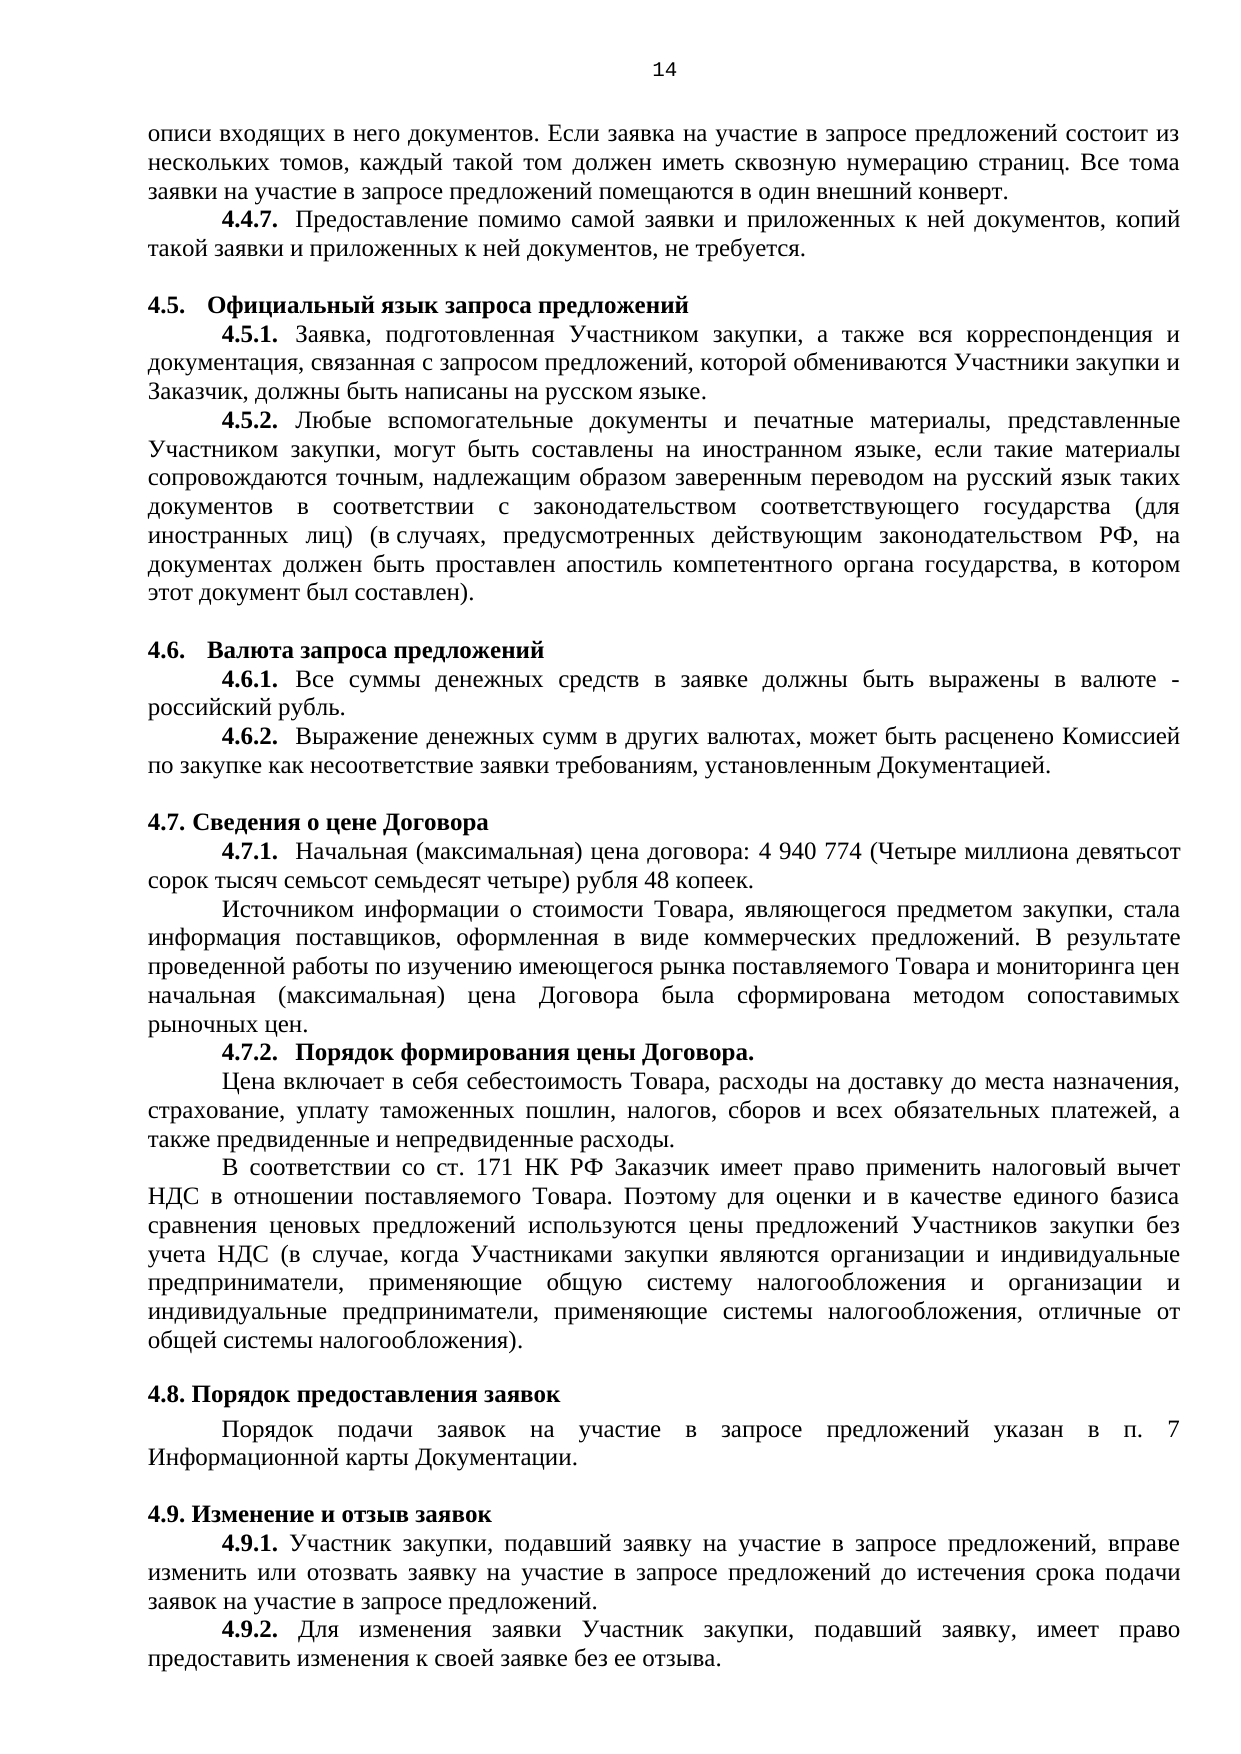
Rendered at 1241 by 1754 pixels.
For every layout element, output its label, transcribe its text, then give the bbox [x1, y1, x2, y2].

list Валюта запроса предложений [148, 635, 1181, 664]
text 4.4.7. Предоставление помимо самой заявки и приложенных к ней документов, копий такой заявки и приложенных к ней документов, не требуется. [148, 204, 1181, 262]
text Порядок подачи заявок на участие в запросе предложений указан в п. 7 Информационной карты Документации. [148, 1414, 1181, 1471]
list Заявка, подготовленная Участником закупки, а также вся корреспонденция и документация, связанная с запросом предложений, которой обмениваются Участники закупки и Заказчик, должны быть написаны на русском языке. [148, 319, 1181, 405]
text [148, 118, 1181, 204]
text Цена включает в себя себестоимость Товара, расходы на доставку до места назначения, страхование, уплату таможенных пошлин, налогов, сборов и всех обязательных платежей, а также предвиденные и непредвиденные расходы. [148, 1066, 1181, 1152]
text В соответствии со ст. 171 НК РФ Заказчик имеет право применить налоговый вычет НДС в отношении поставляемого Товара. Поэтому для оценки и в качестве единого базиса сравнения ценовых предложений используются цены предложений Участников закупки без учета НДС (в случае, когда Участниками закупки являются организации и индивидуальные предприниматели, применяющие общую систему налогообложения и организации и индивидуальные предприниматели, применяющие системы налогообложения, отличные от общей системы налогообложения). [148, 1152, 1181, 1354]
list Официальный язык запроса предложений [148, 290, 1181, 319]
text Источником информации о стоимости Товара, являющегося предметом закупки, стала информация поставщиков, оформленная в виде коммерческих предложений. В результате проведенной работы по изучению имеющегося рынка поставляемого Товара и мониторинга цен начальная (максимальная) цена Договора была сформирована методом сопоставимых рыночных цен. [148, 894, 1181, 1037]
list Все суммы денежных средств в заявке должны быть выражены в валюте - российский рубль. [148, 664, 1181, 721]
list Начальная (максимальная) цена договора: 4 940 774 (Четыре миллиона девятьсот сорок тысяч семьсот семьдесят четыре) рубля 48 копеек. [148, 836, 1181, 894]
text 4.9. Изменение и отзыв заявок [148, 1499, 1181, 1528]
text 4.8. Порядок предоставления заявок [148, 1379, 1181, 1407]
list Порядок формирования цены Договора. [148, 1037, 1181, 1066]
text 4.9.1. Участник закупки, подавший заявку на участие в запросе предложений, вправе изменить или отозвать заявку на участие в запросе предложений до истечения срока подачи заявок на участие в запросе предложений. [148, 1528, 1181, 1614]
text 4.9.2. Для изменения заявки Участник закупки, подавший заявку, имеет право предоставить изменения к своей заявке без ее отзыва. [148, 1614, 1181, 1672]
list Выражение денежных сумм в других валютах, может быть расценено Комиссией по закупке как несоответствие заявки требованиям, установленным Документацией. [148, 721, 1181, 779]
list Сведения о цене Договора [148, 807, 1181, 836]
list Любые вспомогательные документы и печатные материалы, представленные Участником закупки, могут быть составлены на иностранном языке, если такие материалы сопровождаются точным, надлежащим образом заверенным переводом на русский язык таких документов в соответствии с законодательством соответствующего государства (для иностранных лиц) (в случаях, предусмотренных действующим законодательством РФ, на документах должен быть проставлен апостиль компетентного органа государства, в котором этот документ был составлен). [148, 405, 1181, 606]
